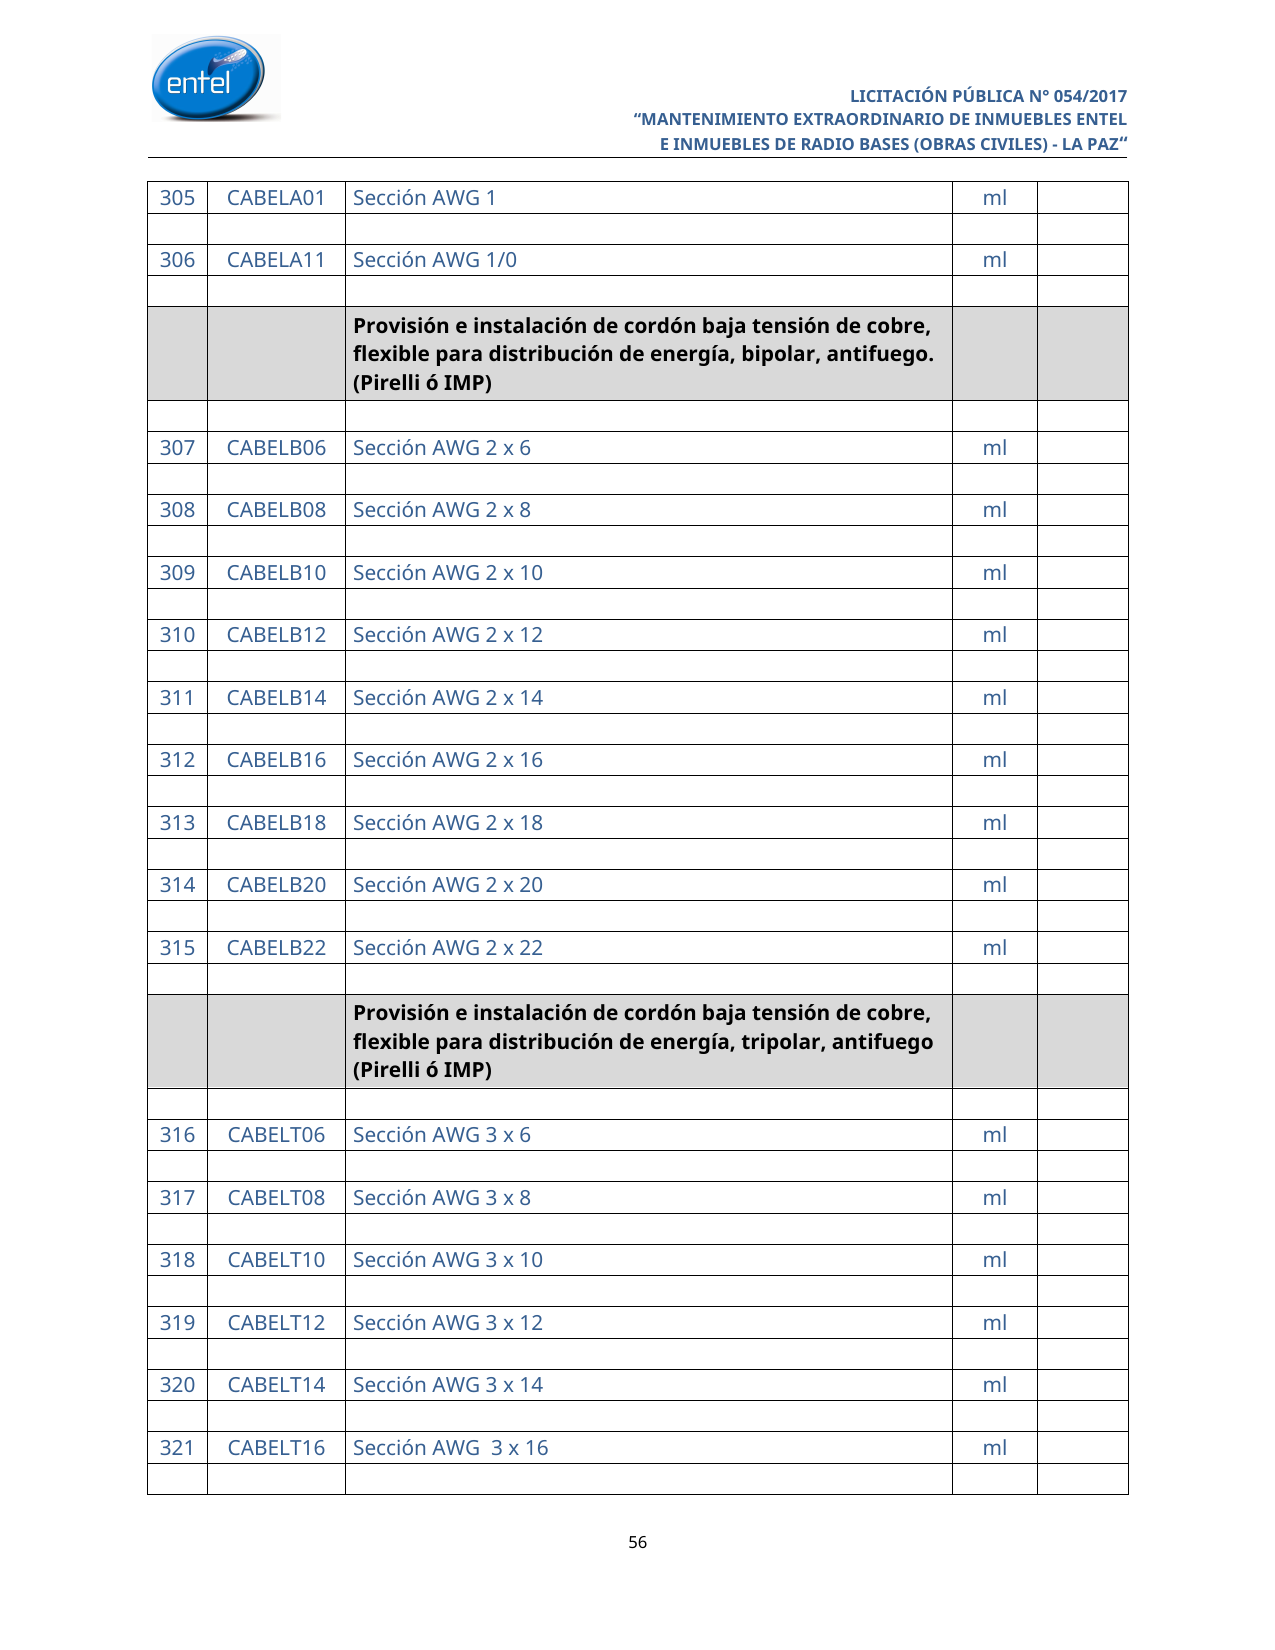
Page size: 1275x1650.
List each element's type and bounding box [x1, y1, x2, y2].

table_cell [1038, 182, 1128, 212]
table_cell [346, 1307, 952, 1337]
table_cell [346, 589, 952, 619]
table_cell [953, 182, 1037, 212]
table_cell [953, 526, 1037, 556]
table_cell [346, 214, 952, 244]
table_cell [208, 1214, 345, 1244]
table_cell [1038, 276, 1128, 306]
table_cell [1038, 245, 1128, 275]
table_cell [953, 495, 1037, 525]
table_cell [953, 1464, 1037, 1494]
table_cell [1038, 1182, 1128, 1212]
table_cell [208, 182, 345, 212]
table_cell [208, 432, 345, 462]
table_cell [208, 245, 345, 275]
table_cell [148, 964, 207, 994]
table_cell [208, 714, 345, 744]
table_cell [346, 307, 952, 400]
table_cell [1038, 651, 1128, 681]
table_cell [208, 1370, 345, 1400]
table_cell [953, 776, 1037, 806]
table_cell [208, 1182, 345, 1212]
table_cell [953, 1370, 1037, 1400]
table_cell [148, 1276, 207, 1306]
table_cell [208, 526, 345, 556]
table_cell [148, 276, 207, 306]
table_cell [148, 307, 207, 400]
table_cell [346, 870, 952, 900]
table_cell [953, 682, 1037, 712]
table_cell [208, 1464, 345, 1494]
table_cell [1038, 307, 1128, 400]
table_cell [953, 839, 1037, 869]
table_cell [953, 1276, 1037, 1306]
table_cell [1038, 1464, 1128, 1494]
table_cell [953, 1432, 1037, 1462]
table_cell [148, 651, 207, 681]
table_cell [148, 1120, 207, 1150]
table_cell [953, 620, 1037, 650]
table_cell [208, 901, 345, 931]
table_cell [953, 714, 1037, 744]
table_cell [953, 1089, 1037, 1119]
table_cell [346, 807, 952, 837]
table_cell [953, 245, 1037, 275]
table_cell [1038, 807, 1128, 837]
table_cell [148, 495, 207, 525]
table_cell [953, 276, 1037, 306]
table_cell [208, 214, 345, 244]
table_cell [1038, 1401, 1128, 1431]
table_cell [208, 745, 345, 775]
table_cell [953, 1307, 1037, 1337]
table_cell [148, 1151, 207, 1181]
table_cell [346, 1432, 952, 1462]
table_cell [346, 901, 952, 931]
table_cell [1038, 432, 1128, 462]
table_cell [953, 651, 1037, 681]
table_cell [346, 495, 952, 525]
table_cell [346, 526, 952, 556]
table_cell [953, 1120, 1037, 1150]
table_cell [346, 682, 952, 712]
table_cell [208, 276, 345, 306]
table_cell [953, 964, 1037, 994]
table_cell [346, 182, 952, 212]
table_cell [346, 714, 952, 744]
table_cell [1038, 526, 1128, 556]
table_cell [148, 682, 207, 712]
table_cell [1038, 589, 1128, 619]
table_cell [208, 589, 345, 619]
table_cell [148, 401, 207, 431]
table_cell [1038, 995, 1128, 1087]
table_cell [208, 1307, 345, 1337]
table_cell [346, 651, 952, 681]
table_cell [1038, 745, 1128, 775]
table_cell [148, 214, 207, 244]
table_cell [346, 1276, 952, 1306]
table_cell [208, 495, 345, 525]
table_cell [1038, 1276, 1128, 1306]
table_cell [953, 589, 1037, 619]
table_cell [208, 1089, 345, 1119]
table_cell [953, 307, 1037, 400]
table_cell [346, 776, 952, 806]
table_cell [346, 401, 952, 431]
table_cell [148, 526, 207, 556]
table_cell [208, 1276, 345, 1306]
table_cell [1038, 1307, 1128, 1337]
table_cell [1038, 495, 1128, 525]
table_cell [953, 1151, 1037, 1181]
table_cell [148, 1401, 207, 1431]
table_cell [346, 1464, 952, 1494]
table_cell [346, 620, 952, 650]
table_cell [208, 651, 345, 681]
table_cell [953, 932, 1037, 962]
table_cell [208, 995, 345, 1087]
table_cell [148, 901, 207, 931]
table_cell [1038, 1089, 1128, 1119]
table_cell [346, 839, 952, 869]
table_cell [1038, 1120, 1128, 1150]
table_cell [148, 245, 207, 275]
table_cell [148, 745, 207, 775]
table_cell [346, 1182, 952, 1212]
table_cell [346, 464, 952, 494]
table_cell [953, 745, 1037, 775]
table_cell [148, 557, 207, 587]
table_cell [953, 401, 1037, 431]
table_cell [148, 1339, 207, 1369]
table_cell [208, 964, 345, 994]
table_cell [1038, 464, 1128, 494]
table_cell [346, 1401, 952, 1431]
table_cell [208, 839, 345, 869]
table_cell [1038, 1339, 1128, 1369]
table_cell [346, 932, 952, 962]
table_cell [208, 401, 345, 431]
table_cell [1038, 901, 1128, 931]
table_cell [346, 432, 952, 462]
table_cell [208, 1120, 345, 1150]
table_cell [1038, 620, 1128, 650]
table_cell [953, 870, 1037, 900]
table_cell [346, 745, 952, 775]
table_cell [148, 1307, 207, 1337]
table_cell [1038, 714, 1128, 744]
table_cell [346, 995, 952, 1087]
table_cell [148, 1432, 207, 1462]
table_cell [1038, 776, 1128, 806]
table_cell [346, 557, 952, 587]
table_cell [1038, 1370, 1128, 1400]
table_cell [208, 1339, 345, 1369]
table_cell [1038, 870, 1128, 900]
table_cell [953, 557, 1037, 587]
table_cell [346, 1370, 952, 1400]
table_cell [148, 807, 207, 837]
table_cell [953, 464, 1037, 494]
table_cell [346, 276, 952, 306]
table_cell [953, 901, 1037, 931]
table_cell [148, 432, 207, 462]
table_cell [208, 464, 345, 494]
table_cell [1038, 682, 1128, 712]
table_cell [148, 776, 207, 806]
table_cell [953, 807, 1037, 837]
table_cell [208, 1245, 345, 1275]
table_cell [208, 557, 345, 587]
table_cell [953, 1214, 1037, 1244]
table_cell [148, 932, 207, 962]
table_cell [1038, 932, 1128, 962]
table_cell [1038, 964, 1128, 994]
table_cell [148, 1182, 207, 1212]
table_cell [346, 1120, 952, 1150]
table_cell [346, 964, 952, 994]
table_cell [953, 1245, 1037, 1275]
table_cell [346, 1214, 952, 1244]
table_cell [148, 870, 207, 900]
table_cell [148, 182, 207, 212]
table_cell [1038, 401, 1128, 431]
picture [151, 34, 282, 122]
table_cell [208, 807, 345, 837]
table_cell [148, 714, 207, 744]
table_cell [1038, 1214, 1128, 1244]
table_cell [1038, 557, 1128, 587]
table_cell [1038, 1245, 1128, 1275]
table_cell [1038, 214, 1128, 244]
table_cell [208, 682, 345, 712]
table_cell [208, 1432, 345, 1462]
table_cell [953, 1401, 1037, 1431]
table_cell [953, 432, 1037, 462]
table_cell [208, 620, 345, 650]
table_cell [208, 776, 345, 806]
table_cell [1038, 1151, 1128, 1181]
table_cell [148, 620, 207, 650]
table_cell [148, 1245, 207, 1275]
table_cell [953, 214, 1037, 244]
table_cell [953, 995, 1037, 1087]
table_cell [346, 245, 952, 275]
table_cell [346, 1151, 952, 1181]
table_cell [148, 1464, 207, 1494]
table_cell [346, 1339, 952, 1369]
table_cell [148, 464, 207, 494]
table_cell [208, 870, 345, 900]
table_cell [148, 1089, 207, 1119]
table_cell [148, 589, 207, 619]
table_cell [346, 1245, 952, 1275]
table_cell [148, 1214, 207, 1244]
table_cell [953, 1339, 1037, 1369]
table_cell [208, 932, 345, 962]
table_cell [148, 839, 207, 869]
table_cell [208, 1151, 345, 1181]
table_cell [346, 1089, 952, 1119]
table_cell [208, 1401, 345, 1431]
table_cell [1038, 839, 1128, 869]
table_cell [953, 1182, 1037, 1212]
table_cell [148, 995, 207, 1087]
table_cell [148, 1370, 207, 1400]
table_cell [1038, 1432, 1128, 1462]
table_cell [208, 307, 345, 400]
